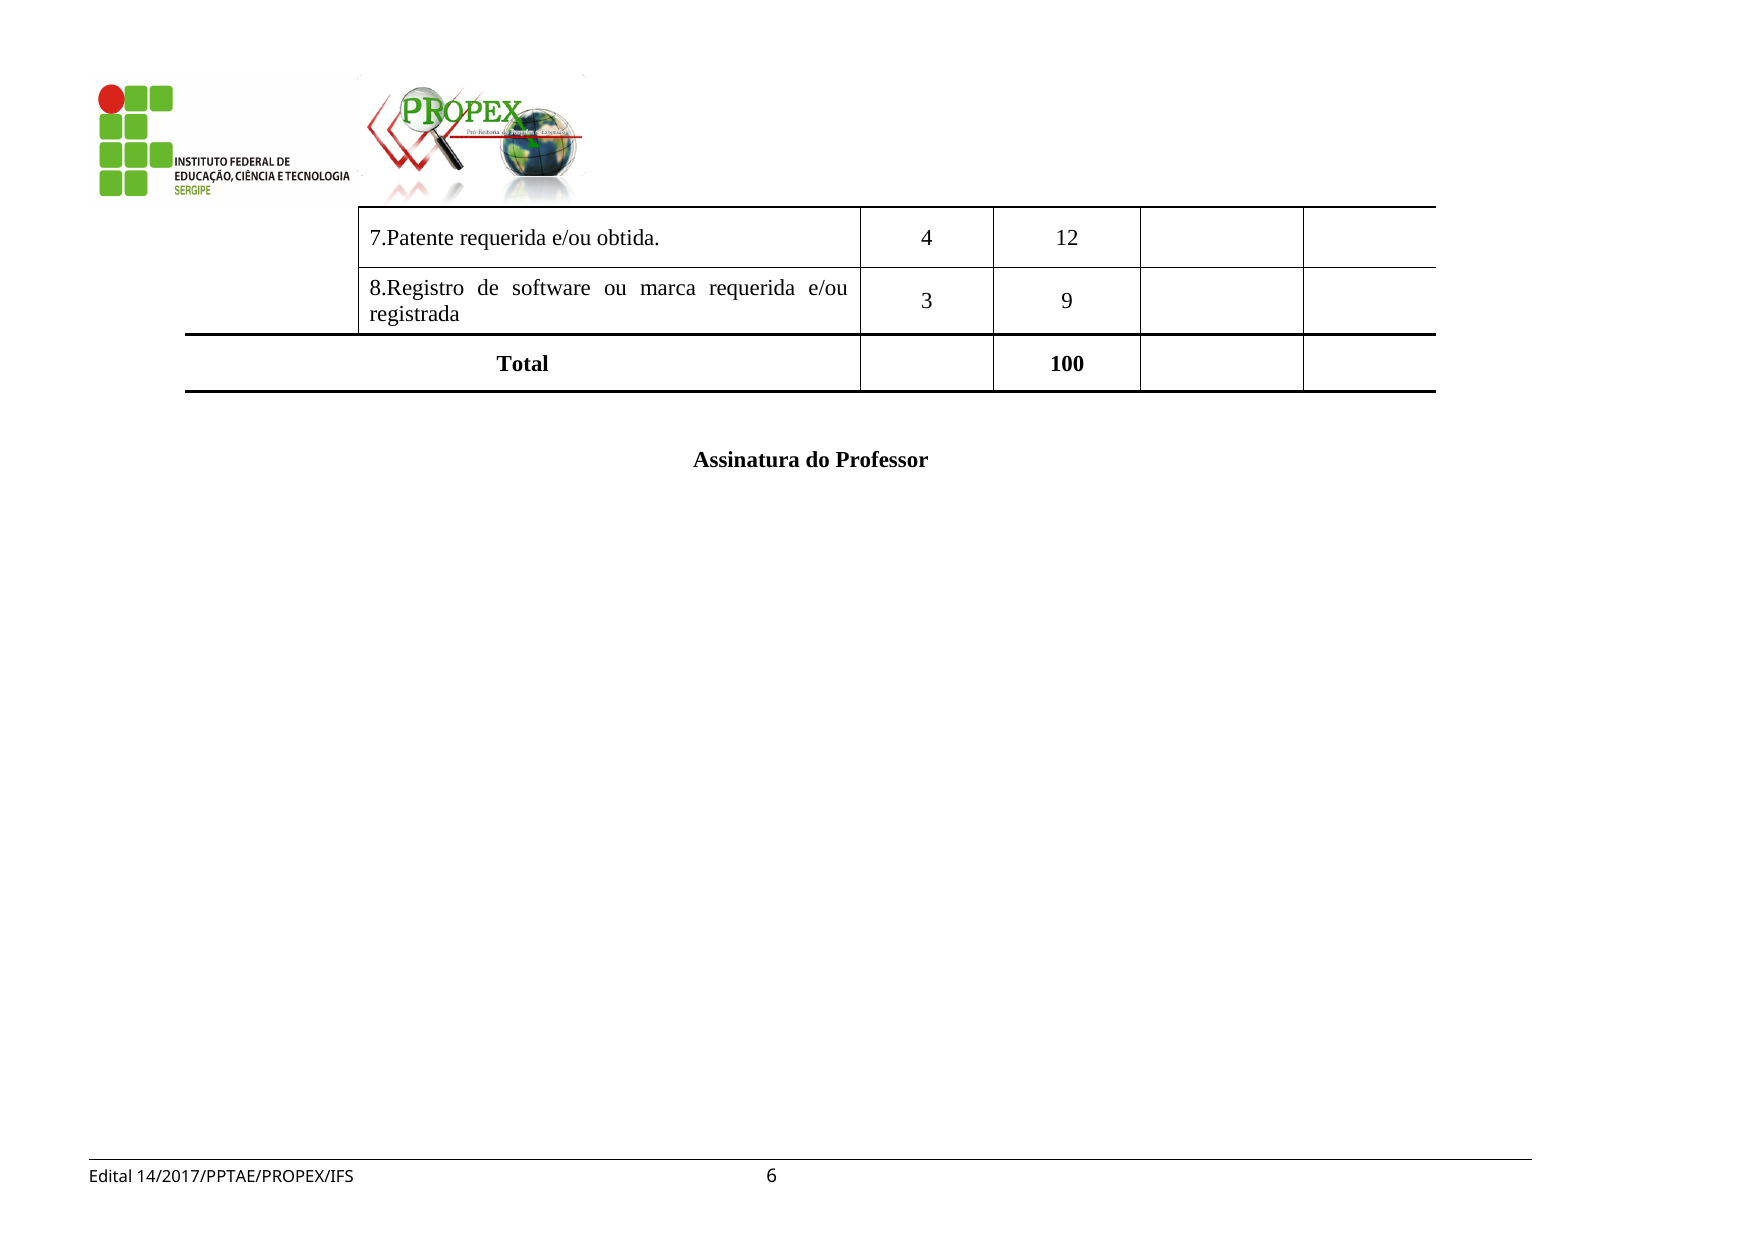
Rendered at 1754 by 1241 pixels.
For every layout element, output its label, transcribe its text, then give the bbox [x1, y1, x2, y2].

table_cell 3 [861, 268, 993, 332]
table_cell [1304, 268, 1436, 332]
table_cell 100 [994, 336, 1140, 390]
picture [88, 73, 588, 207]
table_cell [1304, 336, 1436, 390]
table_cell [1141, 208, 1303, 267]
table_cell 9 [994, 268, 1140, 332]
table_cell 8.Registro de software ou marca requerida e/ou registrada [359, 268, 860, 332]
table_cell Total [185, 336, 860, 390]
table_cell [1141, 268, 1303, 332]
table_cell 7.Patente requerida e/ou obtida. [359, 208, 860, 267]
table_cell 4 [861, 208, 993, 267]
text Assinatura do Professor [89, 446, 1532, 472]
table_cell [861, 336, 993, 390]
table_cell [1304, 208, 1436, 267]
table_cell [1141, 336, 1303, 390]
table_cell 12 [994, 208, 1140, 267]
